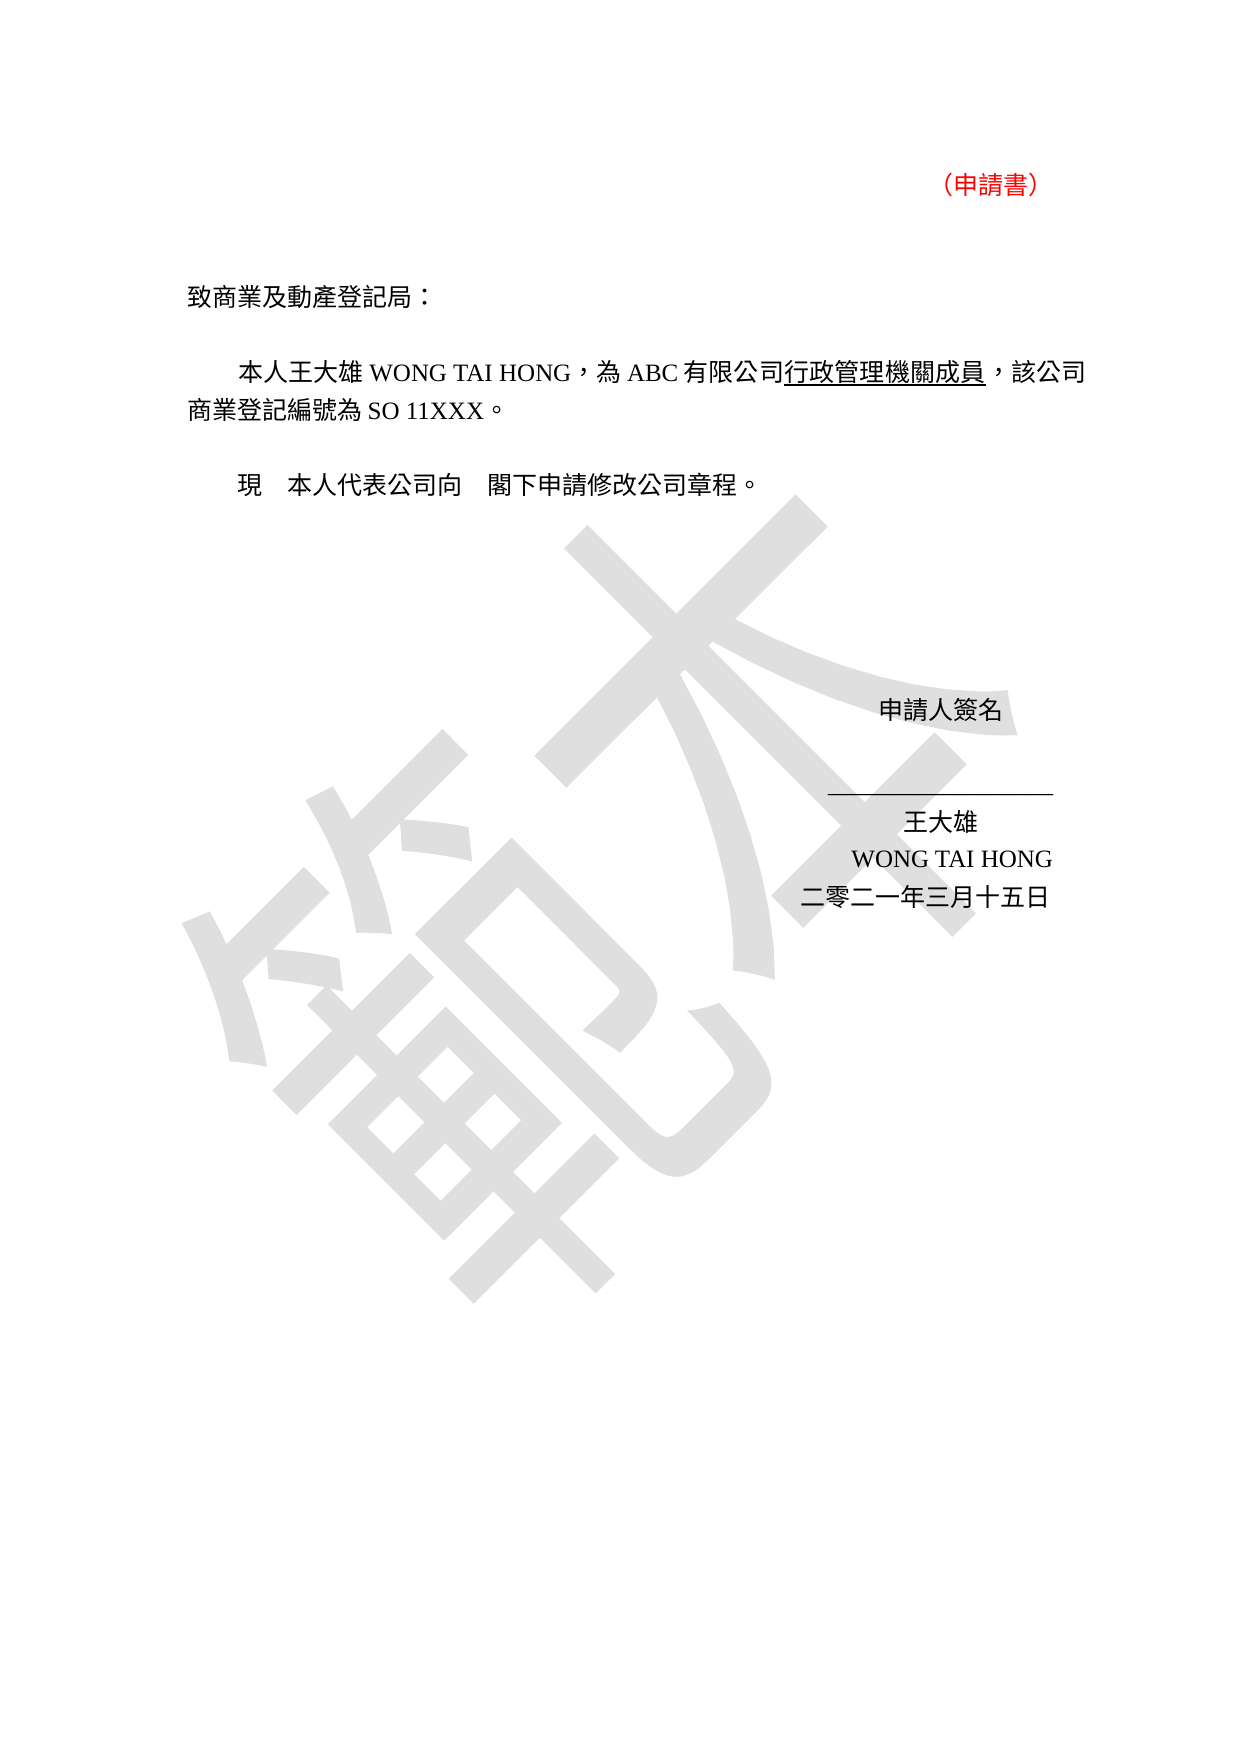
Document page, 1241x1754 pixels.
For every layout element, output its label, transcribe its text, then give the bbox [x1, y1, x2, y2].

text 二零二一年三月十五日 [737, 877, 1073, 914]
text 申請人簽名 [212, 689, 1003, 727]
text 王大雄 [212, 802, 978, 839]
text 本人王大雄WONG TAI HONG，為ABC有限公司行政管理機關成員，該公司商業登記編號為SO 11XXX。 [187, 352, 1087, 427]
text 致商業及動產登記局： [187, 277, 1053, 314]
list （申請書） [237, 164, 1053, 202]
text 現 本人代表公司向 閣下申請修改公司章程。 [187, 464, 1053, 502]
text WONG TAI HONG [212, 839, 1053, 877]
text __________________ [212, 764, 1053, 802]
